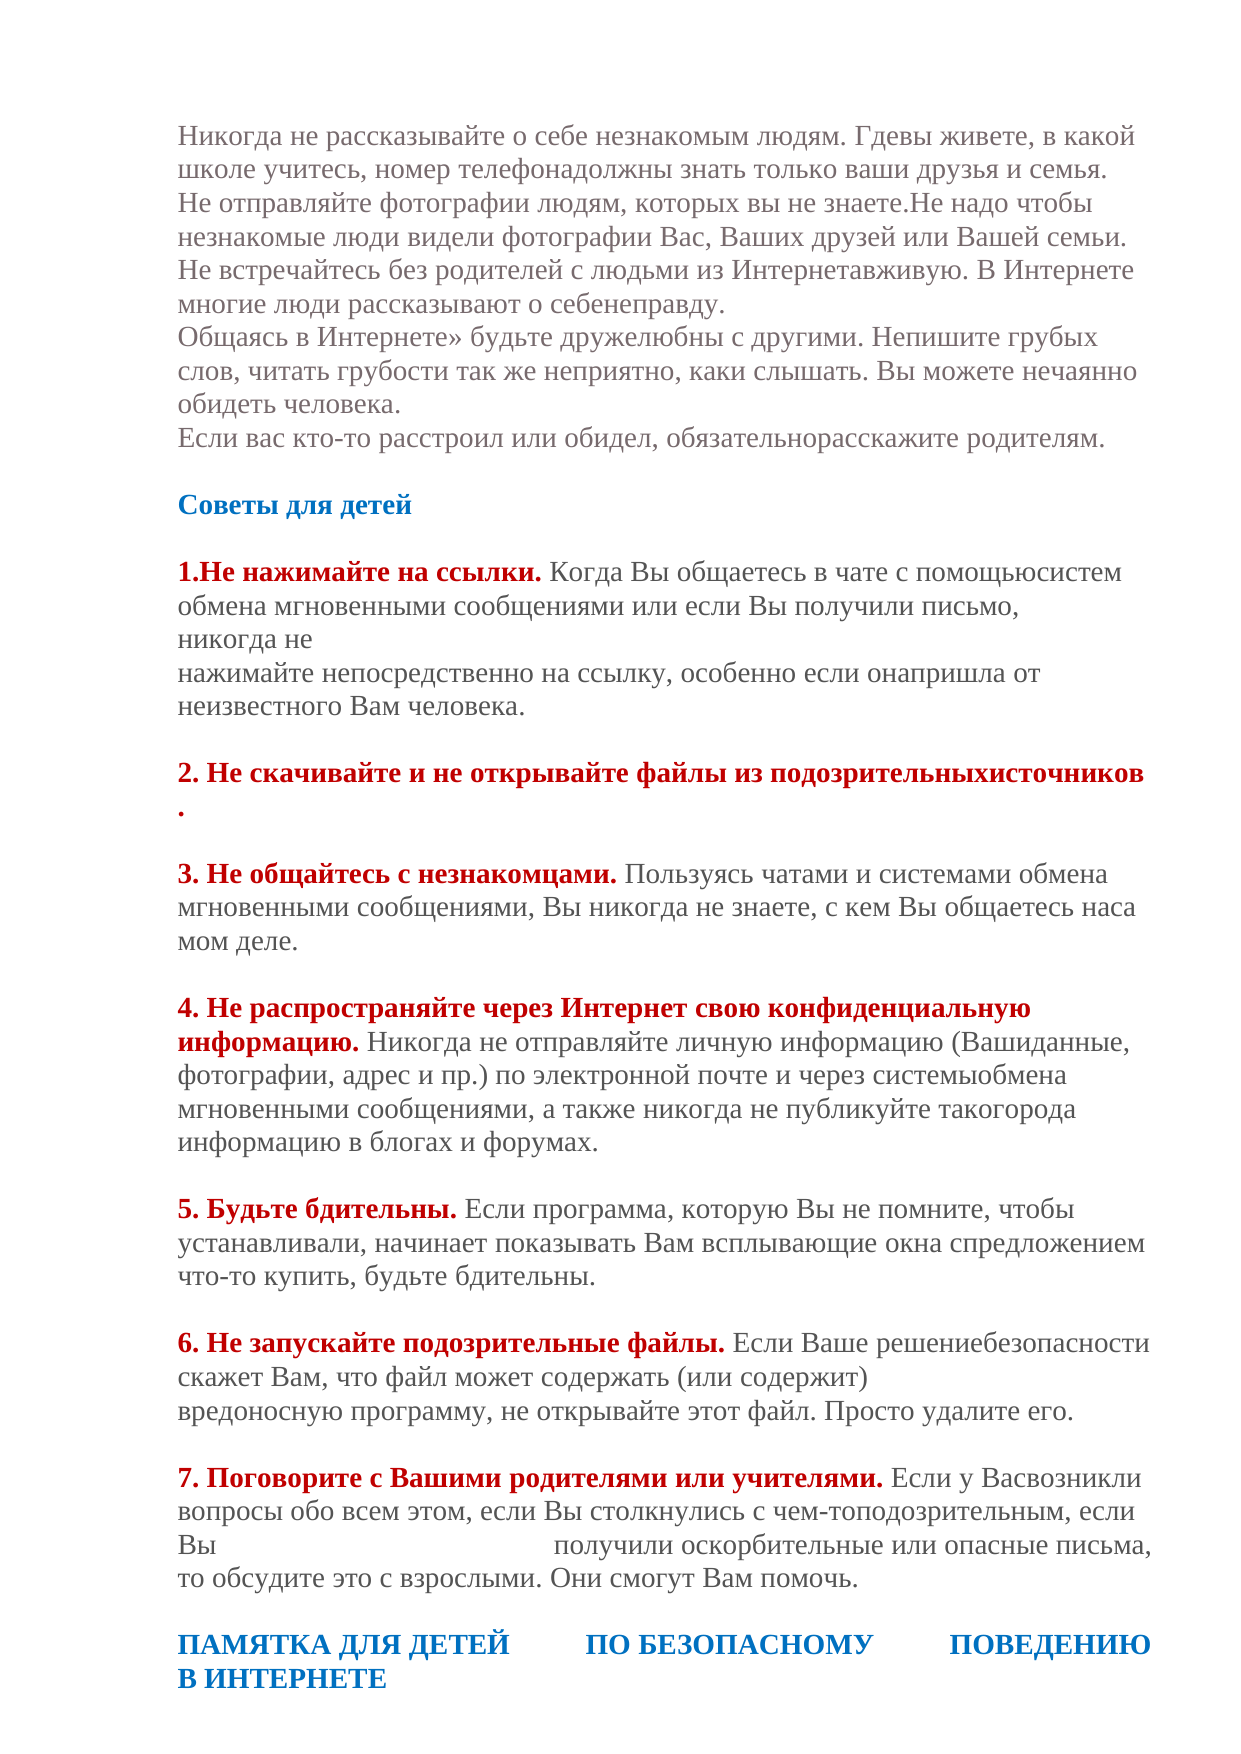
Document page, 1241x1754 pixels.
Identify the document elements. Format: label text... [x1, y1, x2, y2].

text Не встречайтесь без родителей с людьми из Интернетавживую. В Интернете многие люди рассказывают о себенеправду. [177, 252, 1152, 319]
text ПАМЯТКА ДЛЯ ДЕТЕЙ ПО БЕЗОПАСНОМУ ПОВЕДЕНИЮ В ИНТЕРНЕТЕ [177, 1627, 1152, 1694]
text 7. Поговорите с Вашими родителями или учителями. Если у Васвозникли вопросы обо всем этом, если Вы столкнулись с чем-топодозрительным, если Вы получили оскорбительные или опасные письма, то обсудите это с взрослыми. Они смогут Вам помочь. [177, 1460, 1152, 1594]
text 3. Не общайтесь с незнакомцами. Пользуясь чатами и системами обмена мгновенными сообщениями, Вы никогда не знаете, с кем Вы общаетесь насамом деле. [177, 856, 1152, 957]
text Никогда не рассказывайте о себе незнакомым людям. Гдевы живете, в какой школе учитесь, номер телефонадолжны знать только ваши друзья и семья. [177, 118, 1152, 185]
text 2. Не скачивайте и не открывайте файлы из подозрительныхисточников. [177, 755, 1152, 822]
text 4. Не распространяйте через Интернет свою конфиденциальную информацию. Никогда не отправляйте личную информацию (Вашиданные, фотографии, адрес и пр.) по электронной почте и через системыобмена мгновенными сообщениями, а также никогда не публикуйте такогорода информацию в блогах и форумах. [177, 990, 1152, 1158]
text Советы для детей [177, 487, 1152, 521]
text 6. Не запускайте подозрительные файлы. Если Ваше решениебезопасности скажет Вам, что файл может содержать (или содержит) вредоносную программу, не открывайте этот файл. Просто удалите его. [177, 1326, 1152, 1426]
text 1.Не нажимайте на ссылки. Когда Вы общаетесь в чате с помощьюсистем обмена мгновенными сообщениями или если Вы получили письмо, никогда не нажимайте непосредственно на ссылку, особенно если онапришла от неизвестного Вам человека. [177, 554, 1152, 722]
text Общаясь в Интернете» будьте дружелюбны с другими. Непишите грубых слов, читать грубости так же неприятно, каки слышать. Вы можете нечаянно обидеть человека. [177, 319, 1152, 420]
text Не отправляйте фотографии людям, которых вы не знаете.Не надо чтобы незнакомые люди видели фотографии Вас, Ваших друзей или Вашей семьи. [177, 185, 1152, 252]
text Если вас кто-то расстроил или обидел, обязательнорасскажите родителям. [177, 420, 1152, 453]
text 5. Будьте бдительны. Если программа, которую Вы не помните, чтобы устанавливали, начинает показывать Вам всплывающие окна спредложением что-то купить, будьте бдительны. [177, 1191, 1152, 1292]
